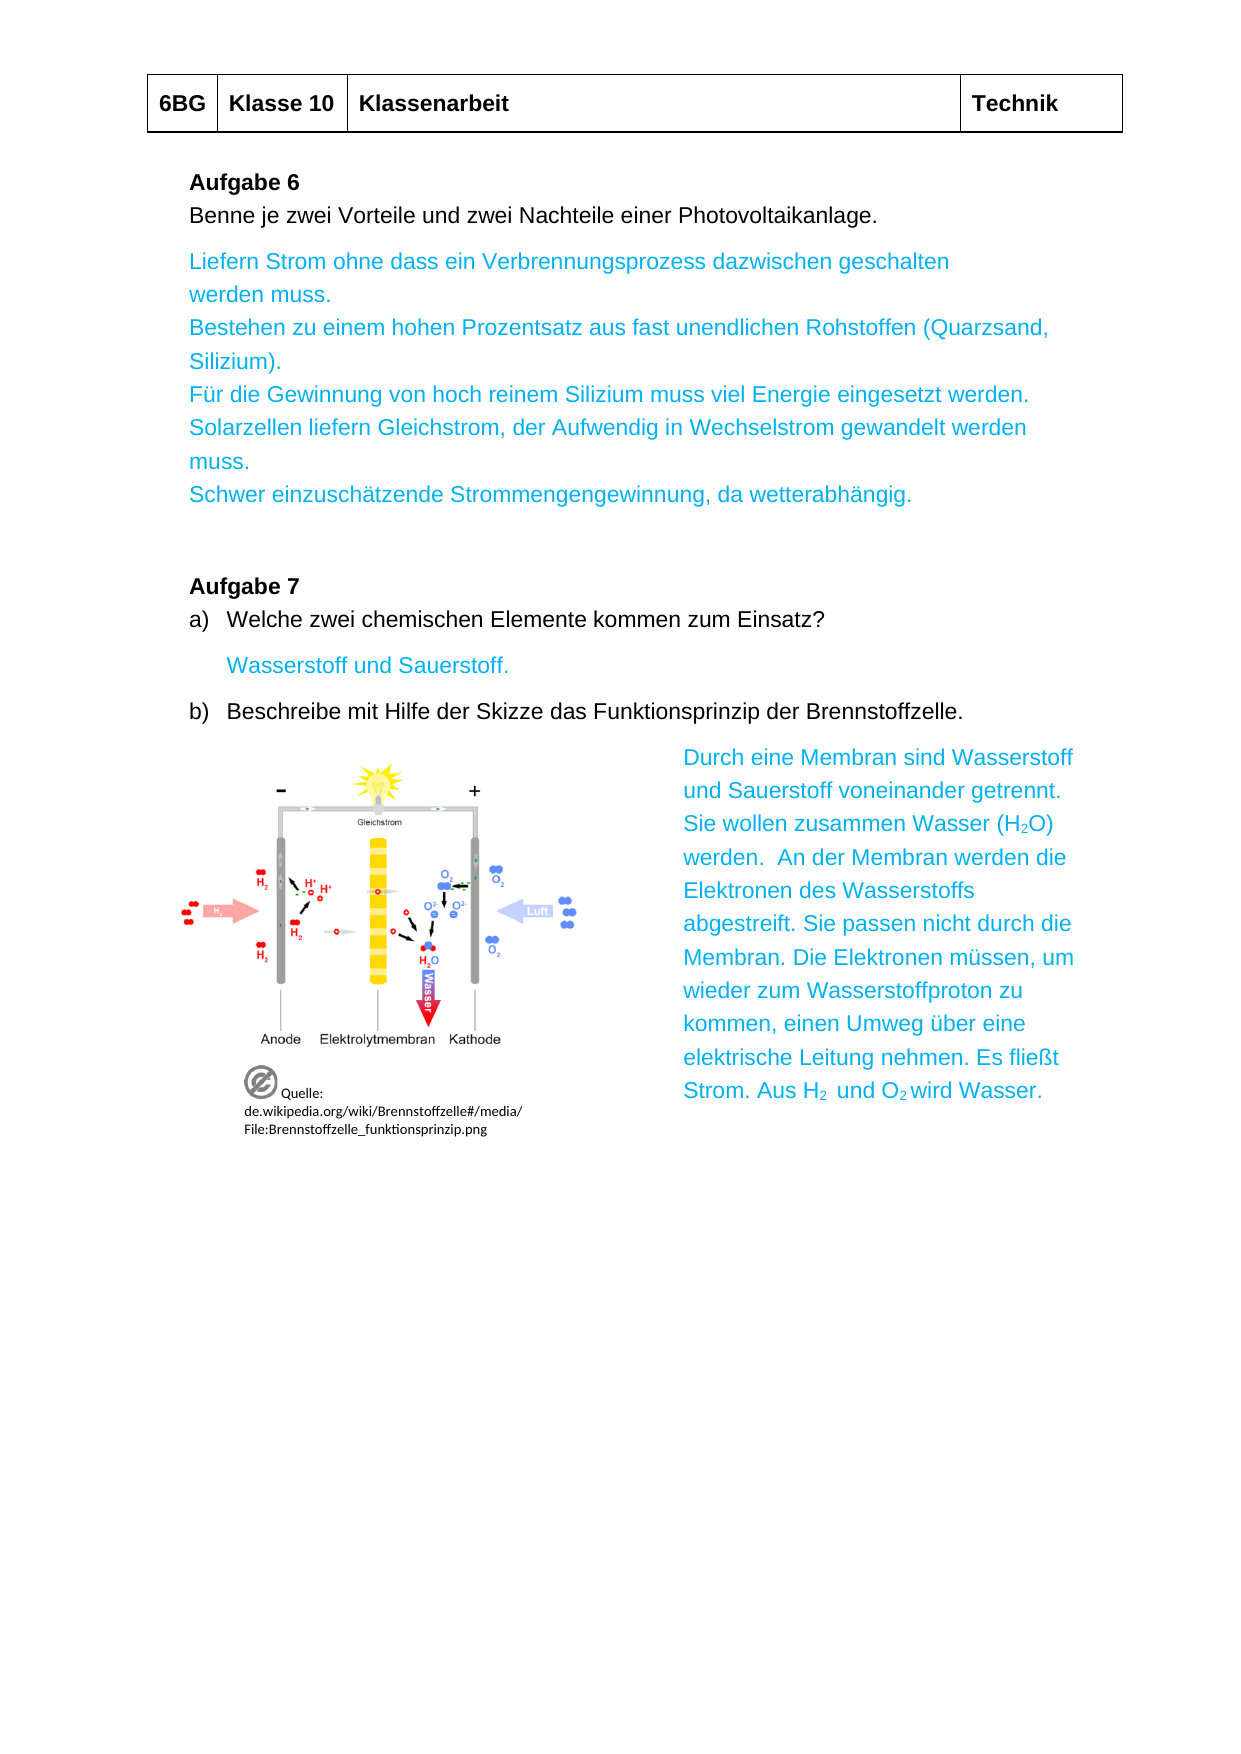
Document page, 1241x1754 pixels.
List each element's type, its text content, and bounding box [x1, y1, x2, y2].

text Aufgabe 6 [189, 162, 1093, 195]
text Aufgabe 7 [189, 566, 1093, 599]
text Wasserstoff und Sauerstoff. [226, 645, 1093, 678]
text Benne je zwei Vorteile und zwei Nachteile einer Photovoltaikanlage. [148, 195, 1093, 228]
picture [244, 1065, 278, 1099]
list Welche zwei chemischen Elemente kommen zum Einsatz? [189, 599, 1093, 632]
text Durch eine Membran sind Wasserstoff und Sauerstoff voneinander getrennt. Sie wollen zusammen Wasser (H2O) werden. An der Membran werden die Elektronen des Wasserstoffs abgestreift. Sie passen nicht durch die Membran. Die Elektronen müssen, um wieder zum Wasserstoffproton zu kommen, einen Umweg über eine elektrische Leitung nehmen. Es fließt Strom. Aus H2 und O2 wird Wasser. [226, 737, 1093, 1103]
list Beschreibe mit Hilfe der Skizze das Funktionsprinzip der Brennstoffzelle. [189, 691, 1093, 724]
picture [169, 750, 226, 1057]
text Liefern Strom ohne dass ein Verbrennungsprozess dazwischen geschalten werden muss. Bestehen zu einem hohen Prozentsatz aus fast unendlichen Rohstoffen (Quarzsand, Silizium). Für die Gewinnung von hoch reinem Silizium muss viel Energie eingesetzt werden. Solarzellen liefern Gleichstrom, der Aufwendig in Wechselstrom gewandelt werden muss. Schwer einzuschätzende Strommengengewinnung, da wetterabhängig. [189, 241, 1093, 507]
